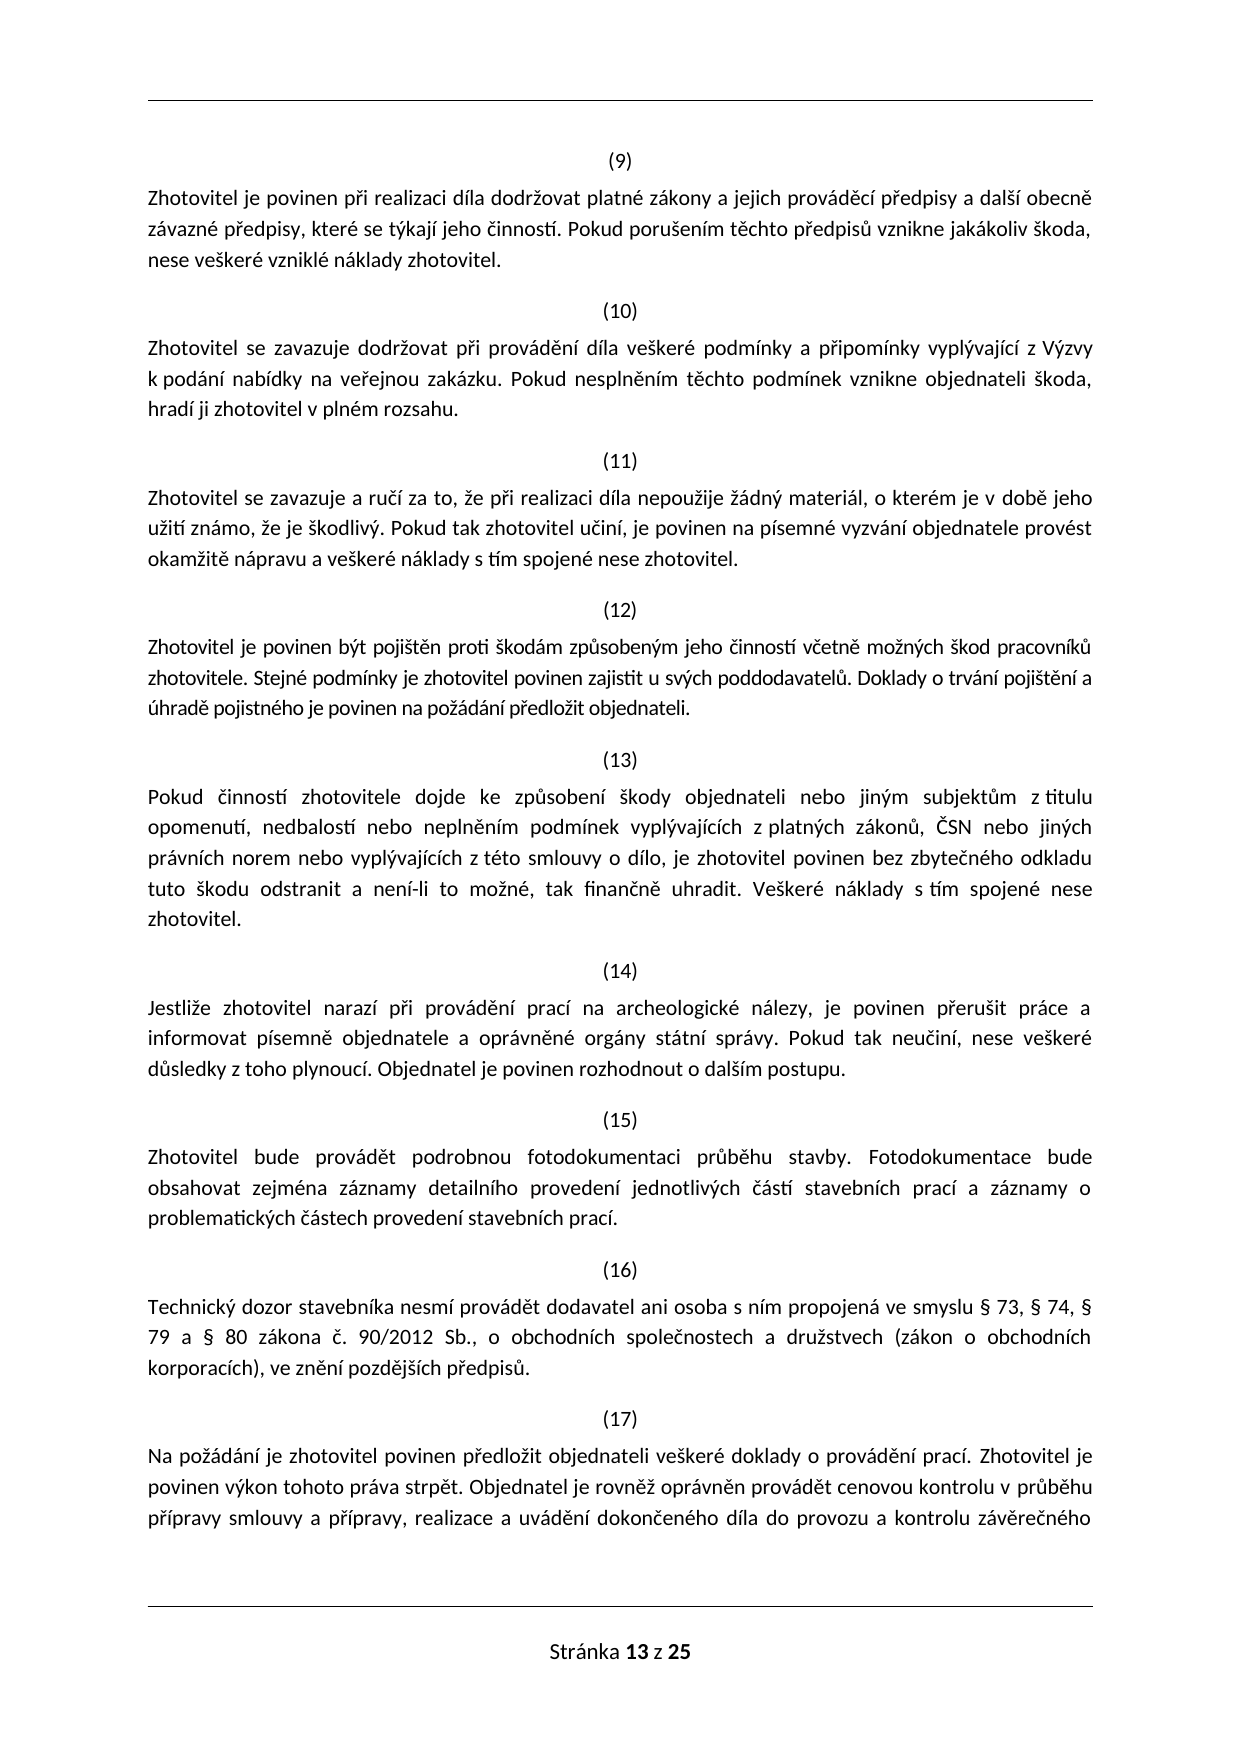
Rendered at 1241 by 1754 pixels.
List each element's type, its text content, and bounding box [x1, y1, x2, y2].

text Zhotovitel se zavazuje dodržovat při provádění díla veškeré podmínky a připomínky vyplývající z Výzvy k podání nabídky na veřejnou zakázku. Pokud nesplněním těchto podmínek vznikne objednateli škoda, hradí ji zhotovitel v plném rozsahu. [148, 334, 1093, 422]
text (9) [148, 148, 1093, 174]
text (15) [148, 1106, 1093, 1133]
text Zhotovitel se zavazuje a ručí za to, že při realizaci díla nepoužije žádný materiál, o kterém je v době jeho užití známo, že je škodlivý. Pokud tak zhotovitel učiní, je povinen na písemné vyzvání objednatele provést okamžitě nápravu a veškeré náklady s tím spojené nese zhotovitel. [148, 484, 1093, 572]
text (16) [148, 1256, 1093, 1283]
text (12) [148, 596, 1093, 623]
text Pokud činností zhotovitele dojde ke způsobení škody objednateli nebo jiným subjektům z titulu opomenutí, nedbalostí nebo neplněním podmínek vyplývajících z platných zákonů, ČSN nebo jiných právních norem nebo vyplývajících z této smlouvy o dílo, je zhotovitel povinen bez zbytečného odkladu tuto škodu odstranit a není-li to možné, tak finančně uhradit. Veškeré náklady s tím spojené nese zhotovitel. [148, 783, 1093, 932]
text (14) [148, 957, 1093, 983]
text Zhotovitel je povinen být pojištěn proti škodám způsobeným jeho činností včetně možných škod pracovníků zhotovitele. Stejné podmínky je zhotovitel povinen zajistit u svých poddodavatelů. Doklady o trvání pojištění a úhradě pojistného je povinen na požádání předložit objednateli. [148, 633, 1093, 721]
text Jestliže zhotovitel narazí při provádění prací na archeologické nálezy, je povinen přerušit práce a informovat písemně objednatele a oprávněné orgány státní správy. Pokud tak neučiní, nese veškeré důsledky z toho plynoucí. Objednatel je povinen rozhodnout o dalším postupu. [148, 994, 1093, 1082]
text Technický dozor stavebníka nesmí provádět dodavatel ani osoba s ním propojená ve smyslu § 73, § 74, § 79 a § 80 zákona č. 90/2012 Sb., o obchodních společnostech a družstvech (zákon o obchodních korporacích), ve znění pozdějších předpisů. [148, 1293, 1093, 1381]
text (10) [148, 297, 1093, 324]
text (17) [148, 1406, 1093, 1432]
text Zhotovitel je povinen při realizaci díla dodržovat platné zákony a jejich prováděcí předpisy a další obecně závazné předpisy, které se týkají jeho činností. Pokud porušením těchto předpisů vznikne jakákoliv škoda, nese veškeré vzniklé náklady zhotovitel. [148, 184, 1093, 272]
text (11) [148, 447, 1093, 473]
text (13) [148, 746, 1093, 773]
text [148, 1442, 1093, 1530]
text Zhotovitel bude provádět podrobnou fotodokumentaci průběhu stavby. Fotodokumentace bude obsahovat zejména záznamy detailního provedení jednotlivých částí stavebních prací a záznamy o problematických částech provedení stavebních prací. [148, 1143, 1093, 1231]
